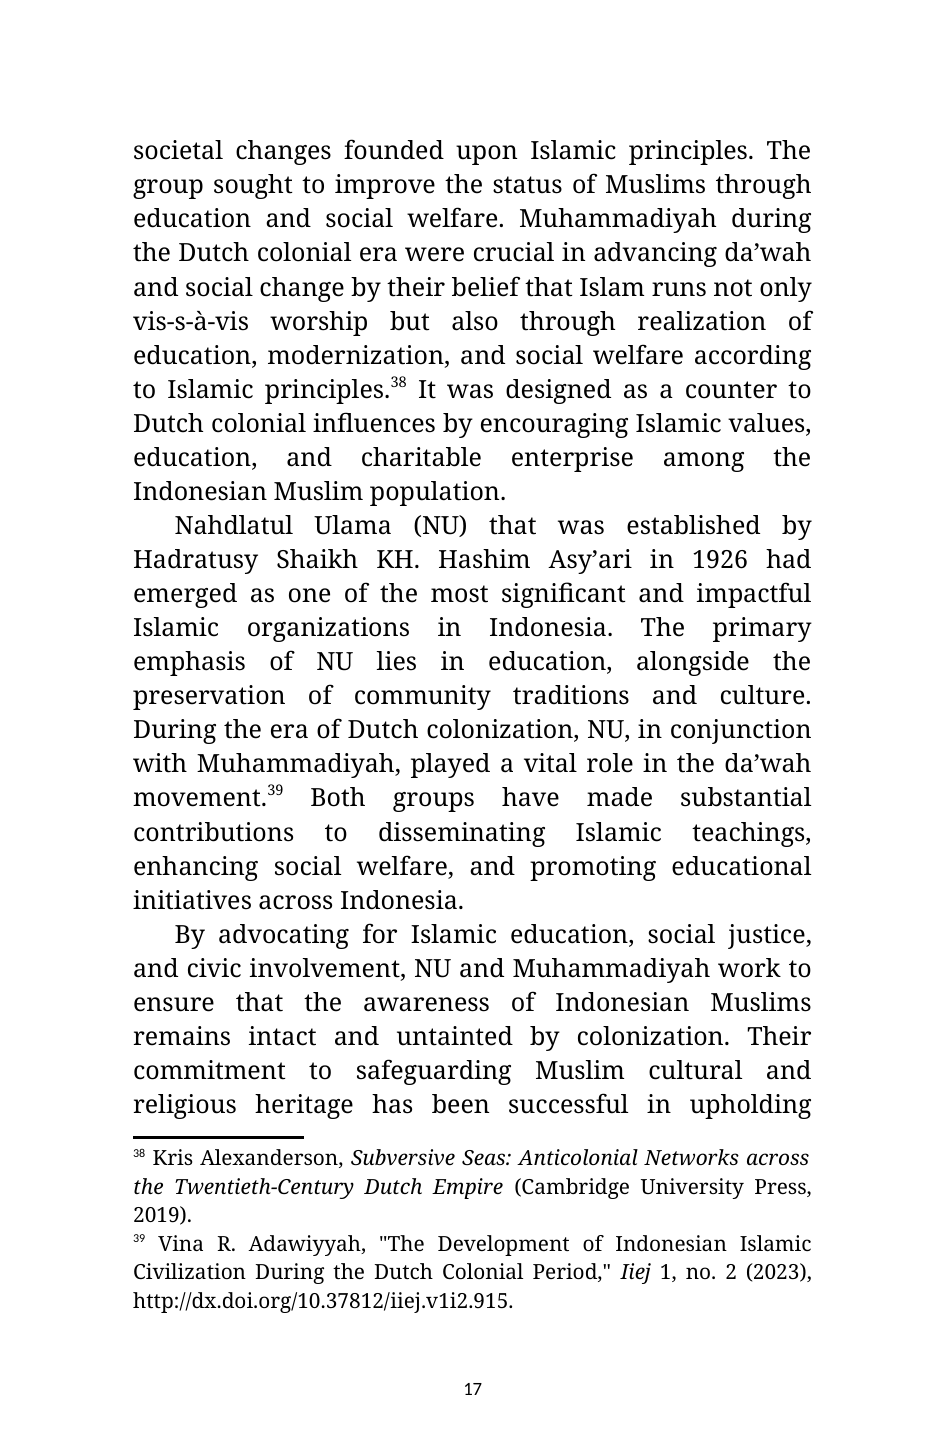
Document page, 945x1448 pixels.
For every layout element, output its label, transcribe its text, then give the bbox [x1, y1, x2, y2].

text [133, 133, 812, 508]
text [133, 916, 812, 1121]
text Nahdlatul Ulama (NU) that was established by Hadratusy Shaikh KH. Hashim Asy’ari in 1926 had emerged as one of the most significant and impactful Islamic organizations in Indonesia. The primary emphasis of NU lies in education, alongside the preservation of community traditions and culture. During the era of Dutch colonization, NU, in conjunction with Muhammadiyah, played a vital role in the da’wah movement. Both groups have made substantial contributions to disseminating Islamic teachings, enhancing social welfare, and promoting educational initiatives across Indonesia. [133, 508, 812, 916]
